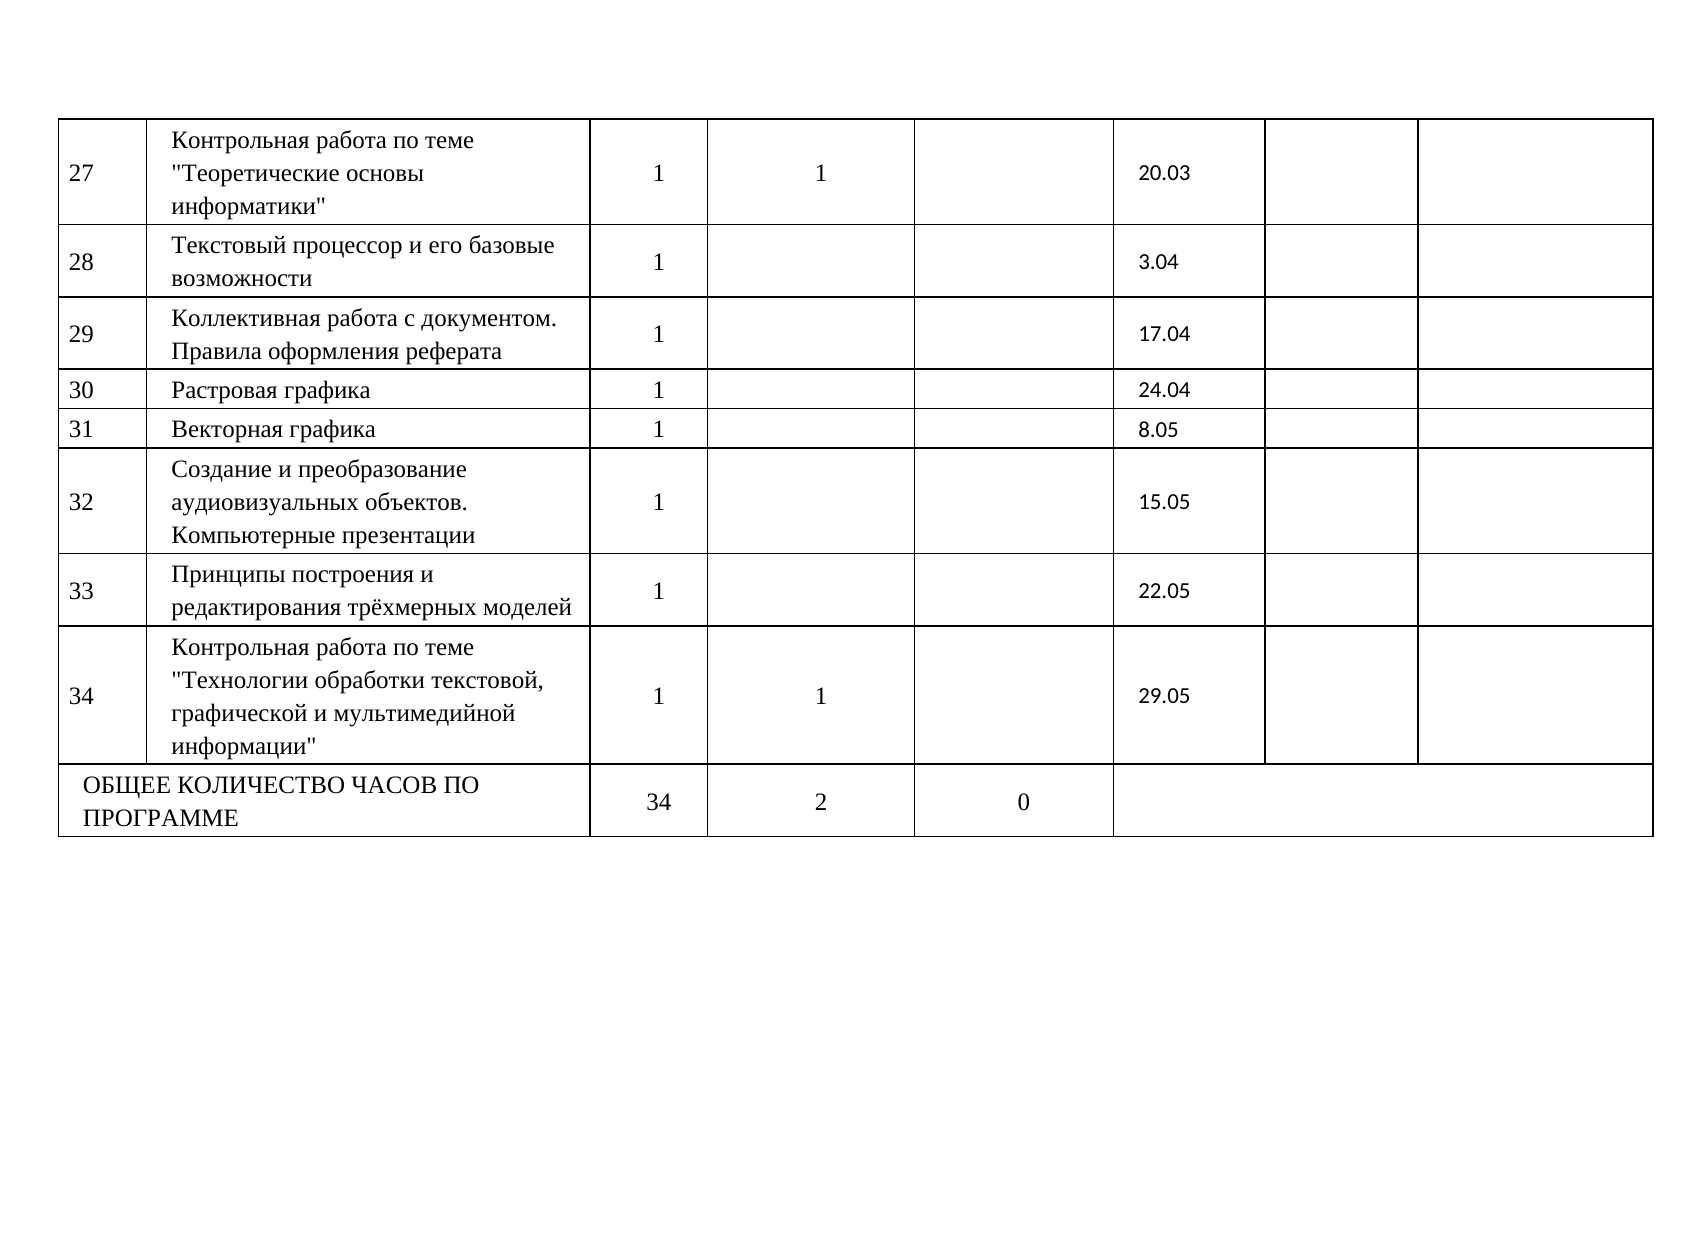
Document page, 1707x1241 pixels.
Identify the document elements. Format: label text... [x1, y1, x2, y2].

table_cell [1419, 370, 1652, 408]
table_cell 31 [59, 409, 146, 447]
table_cell [1266, 370, 1417, 408]
table_cell 29.05 [1114, 627, 1264, 763]
table_cell 1 [591, 120, 707, 223]
table_cell 1 [591, 225, 707, 296]
table_cell [708, 370, 914, 408]
table_cell [1419, 298, 1652, 368]
table_cell [1419, 449, 1652, 552]
table_cell [1419, 225, 1652, 296]
table_cell ОБЩЕЕ КОЛИЧЕСТВО ЧАСОВ ПО ПРОГРАММЕ [59, 765, 589, 836]
table_cell 1 [591, 370, 707, 408]
table_cell [708, 449, 914, 552]
table_cell [915, 120, 1113, 223]
table_cell Векторная графика [147, 409, 589, 447]
table_cell [915, 409, 1113, 447]
table_cell 32 [59, 449, 146, 552]
table_cell 33 [59, 554, 146, 625]
table_cell [915, 554, 1113, 625]
table_cell 0 [915, 765, 1113, 836]
table_cell [708, 298, 914, 368]
table_cell Контрольная работа по теме "Технологии обработки текстовой, графической и мультимедийной информации" [147, 627, 589, 763]
table_cell [1114, 765, 1652, 836]
table_cell 27 [59, 120, 146, 223]
table_cell [1266, 298, 1417, 368]
table_cell Контрольная работа по теме "Теоретические основы информатики" [147, 120, 589, 223]
table_cell [708, 225, 914, 296]
table_cell 8.05 [1114, 409, 1264, 447]
table_cell [1266, 225, 1417, 296]
table_cell Принципы построения и редактирования трёхмерных моделей [147, 554, 589, 625]
table_cell [1419, 120, 1652, 223]
table_cell [1266, 554, 1417, 625]
table_cell Коллективная работа с документом. Правила оформления реферата [147, 298, 589, 368]
table_cell 2 [708, 765, 914, 836]
table_cell [915, 449, 1113, 552]
table_cell 1 [591, 449, 707, 552]
table_cell 24.04 [1114, 370, 1264, 408]
table_cell 20.03 [1114, 120, 1264, 223]
table_cell 3.04 [1114, 225, 1264, 296]
table_cell [1266, 449, 1417, 552]
table_cell [1419, 627, 1652, 763]
table_cell 34 [591, 765, 707, 836]
table_cell [708, 409, 914, 447]
table_cell 28 [59, 225, 146, 296]
table_cell 1 [591, 298, 707, 368]
table_cell 1 [708, 627, 914, 763]
table_cell 1 [591, 627, 707, 763]
table_cell 17.04 [1114, 298, 1264, 368]
table_cell 1 [591, 409, 707, 447]
table_cell [915, 370, 1113, 408]
table_cell 29 [59, 298, 146, 368]
table_cell [1266, 120, 1417, 223]
table_cell [1419, 554, 1652, 625]
table_cell [1266, 627, 1417, 763]
table_cell [915, 627, 1113, 763]
table_cell Растровая графика [147, 370, 589, 408]
table_cell Создание и преобразование аудиовизуальных объектов. Компьютерные презентации [147, 449, 589, 552]
table_cell Текстовый процессор и его базовые возможности [147, 225, 589, 296]
table_cell 22.05 [1114, 554, 1264, 625]
table_cell 30 [59, 370, 146, 408]
table_cell [1419, 409, 1652, 447]
table_cell 1 [708, 120, 914, 223]
table_cell [708, 554, 914, 625]
table_cell [1266, 409, 1417, 447]
table_cell 34 [59, 627, 146, 763]
table_cell [915, 298, 1113, 368]
table_cell 15.05 [1114, 449, 1264, 552]
table_cell 1 [591, 554, 707, 625]
table_cell [915, 225, 1113, 296]
